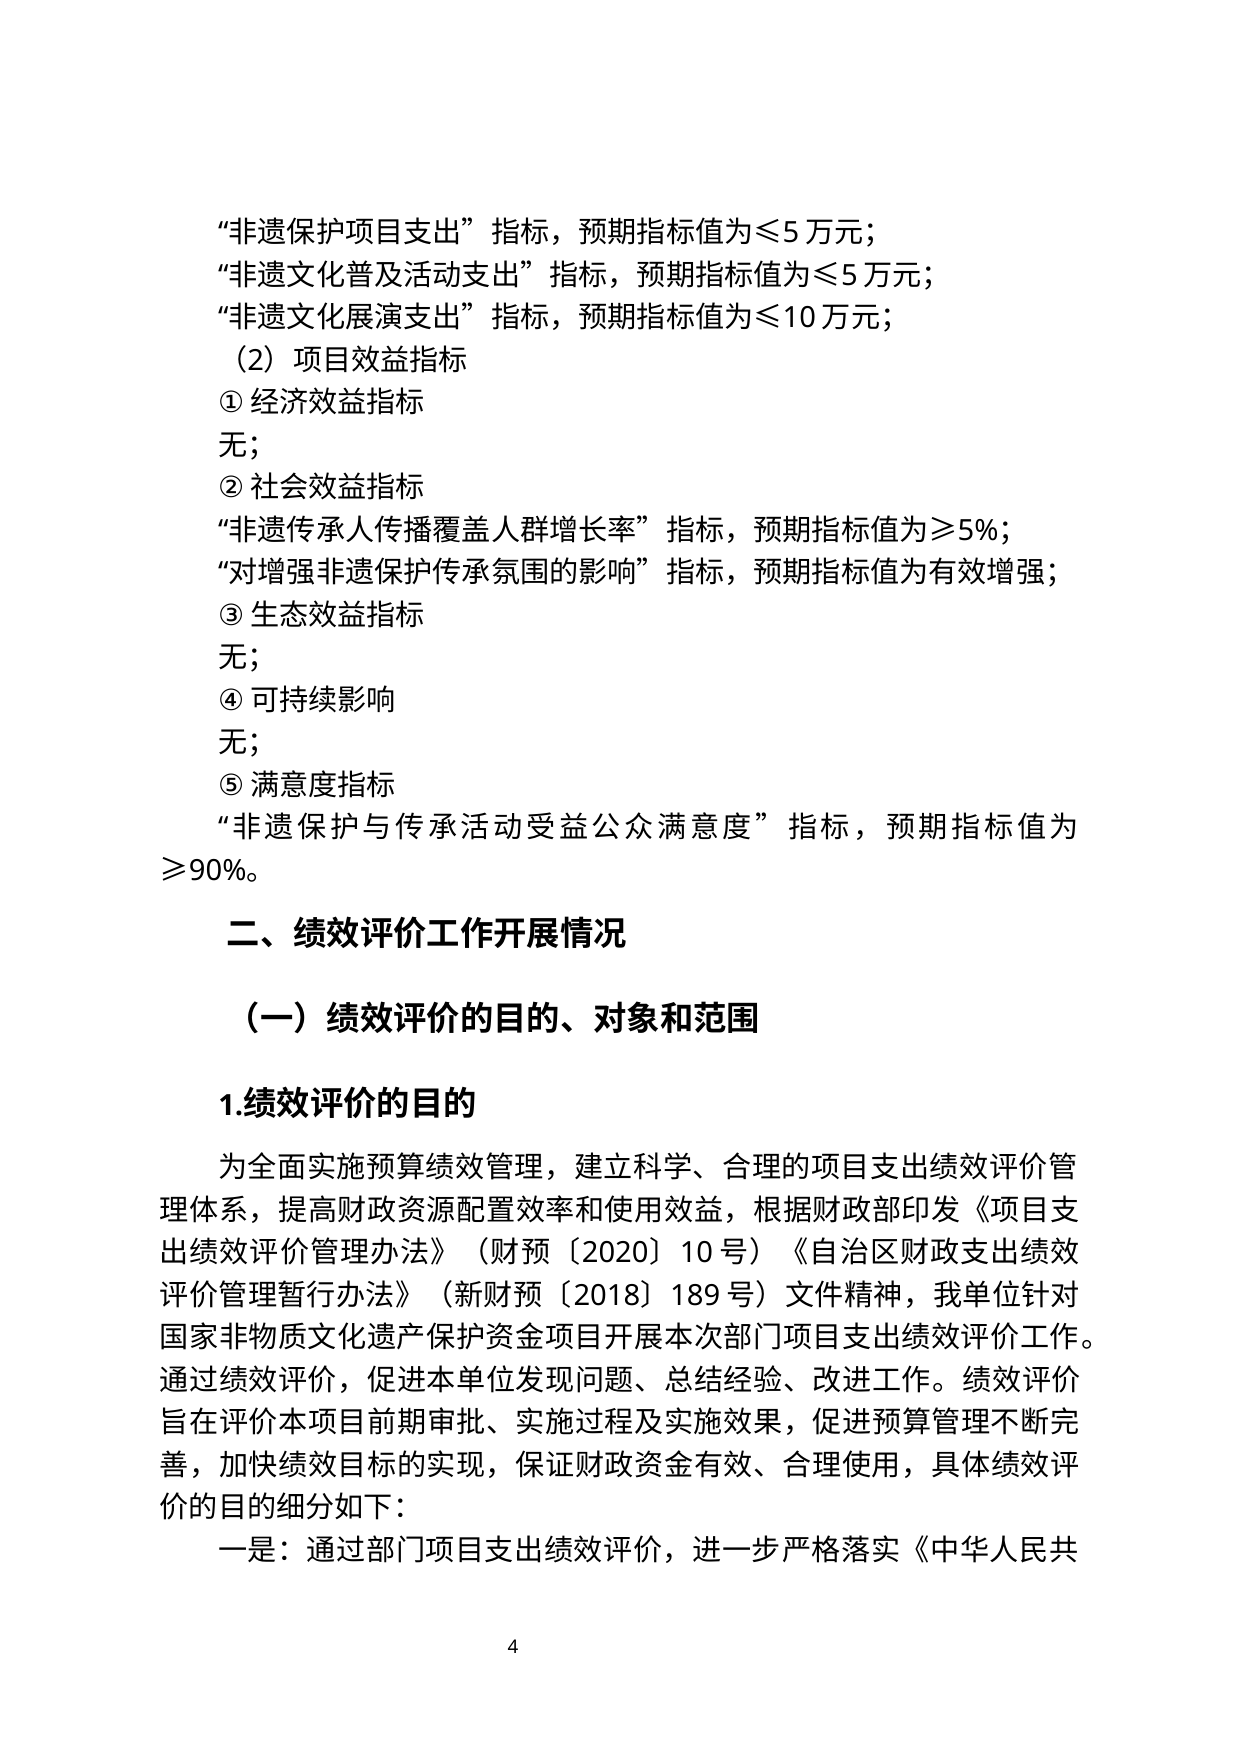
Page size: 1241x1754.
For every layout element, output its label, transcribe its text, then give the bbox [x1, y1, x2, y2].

text ④可持续影响 [159, 676, 1081, 719]
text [159, 1526, 1081, 1569]
text （2）项目效益指标 [159, 336, 1081, 379]
text 为全面实施预算绩效管理，建立科学、合理的项目支出绩效评价管理体系，提高财政资源配置效率和使用效益，根据财政部印发《项目支出绩效评价管理办法》（财预〔2020〕10号）《自治区财政支出绩效评价管理暂行办法》（新财预〔2018〕189号）文件精神，我单位针对国家非物质文化遗产保护资金项目开展本次部门项目支出绩效评价工作。通过绩效评价，促进本单位发现问题、总结经验、改进工作。绩效评价旨在评价本项目前期审批、实施过程及实施效果，促进预算管理不断完善，加快绩效目标的实现，保证财政资金有效、合理使用，具体绩效评价的目的细分如下： [159, 1144, 1081, 1526]
subtitle （一）绩效评价的目的、对象和范围 [159, 974, 1081, 1059]
text “非遗保护与传承活动受益公众满意度”指标，预期指标值为≥90%。 [159, 804, 1081, 889]
text ⑤满意度指标 [159, 761, 1081, 804]
text “非遗保护项目支出”指标，预期指标值为≤5万元； [159, 209, 1081, 251]
subtitle 1.绩效评价的目的 [159, 1059, 1081, 1144]
text ①经济效益指标 [159, 379, 1081, 421]
text 无； [159, 719, 1081, 761]
text 无； [159, 421, 1081, 464]
text ③生态效益指标 [159, 591, 1081, 634]
text “非遗文化展演支出”指标，预期指标值为≤10万元； [159, 294, 1081, 336]
text ②社会效益指标 [159, 464, 1081, 506]
subtitle 二、绩效评价工作开展情况 [159, 889, 1081, 974]
text “非遗文化普及活动支出”指标，预期指标值为≤5万元； [159, 251, 1081, 294]
text “对增强非遗保护传承氛围的影响”指标，预期指标值为有效增强； [159, 549, 1081, 591]
text “非遗传承人传播覆盖人群增长率”指标，预期指标值为≥5%； [159, 506, 1081, 549]
text 无； [159, 634, 1081, 676]
